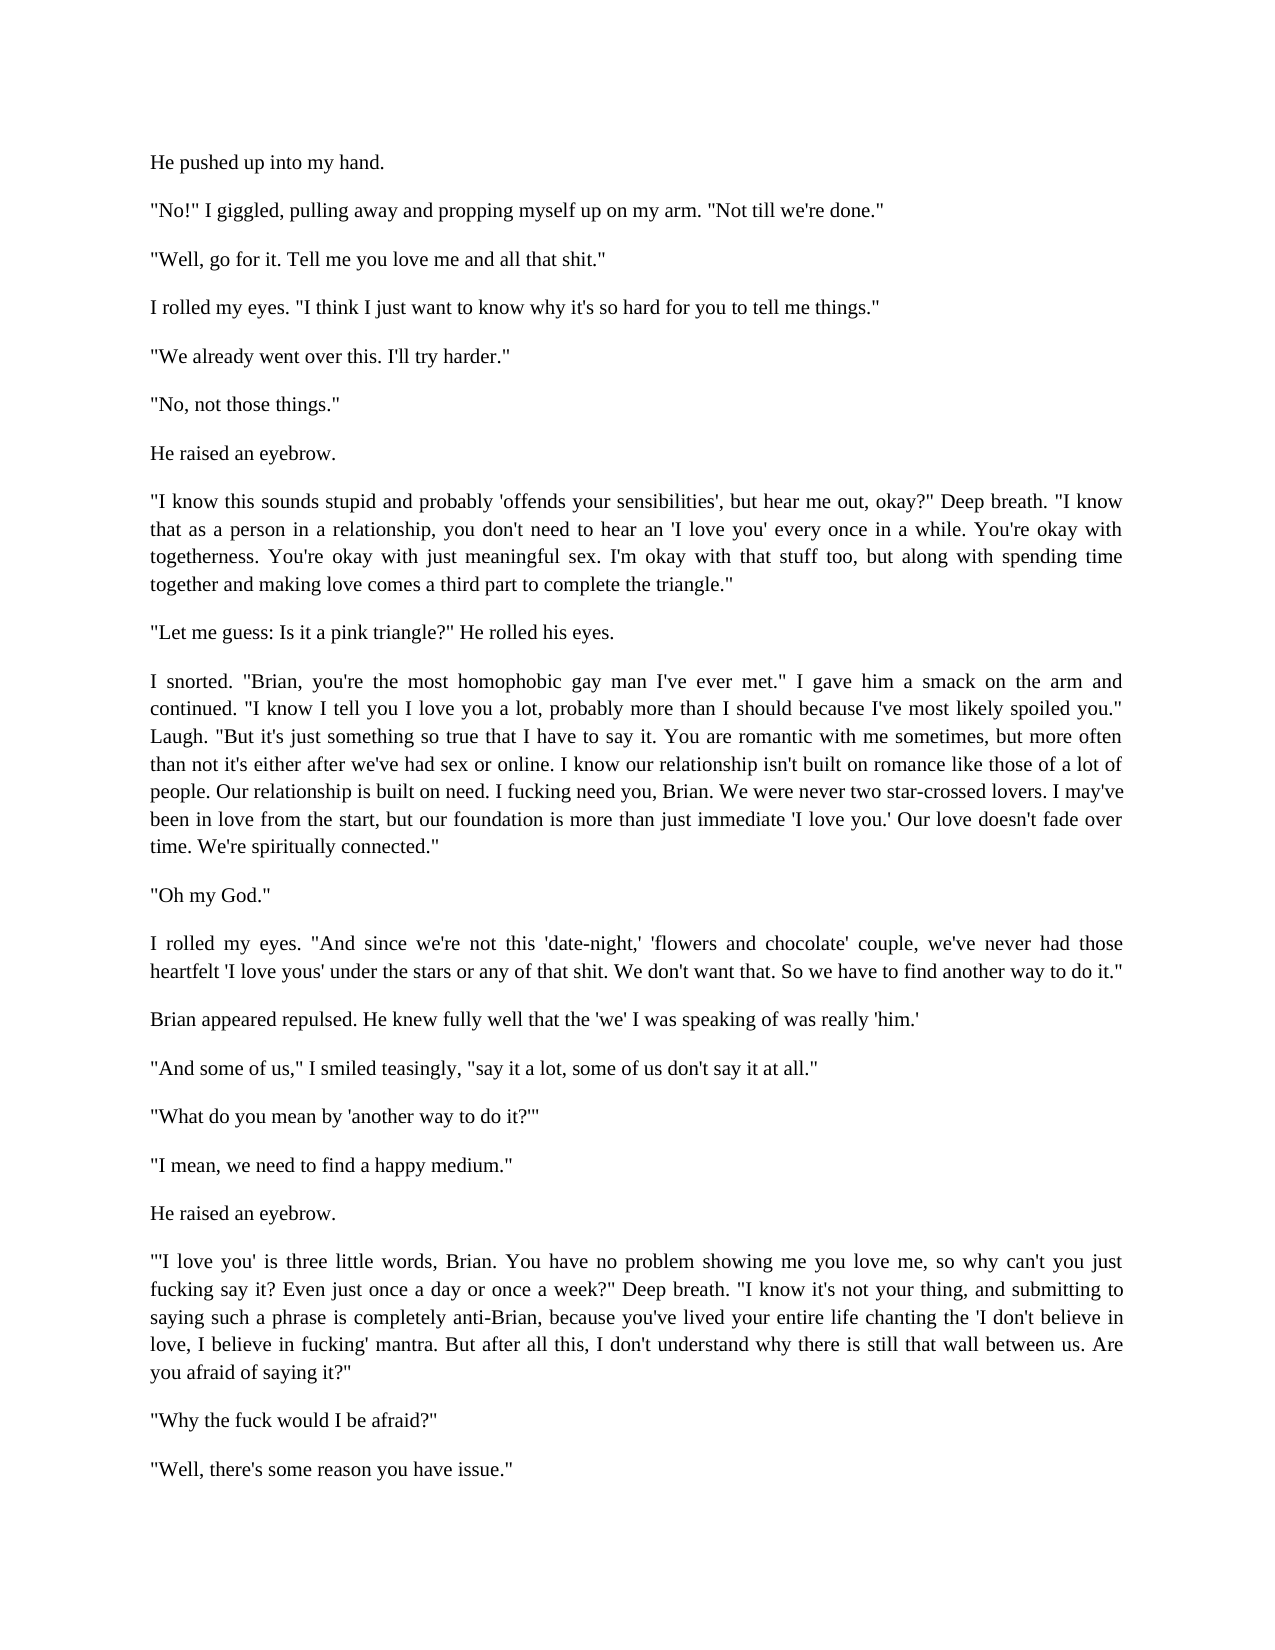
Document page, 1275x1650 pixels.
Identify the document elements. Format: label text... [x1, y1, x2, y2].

text I snorted. "Brian, you're the most homophobic gay man I've ever met." I gave him a smack on the arm and continued. "I know I tell you I love you a lot, probably more than I should because I've most likely spoiled you." Laugh. "But it's just something so true that I have to say it. You are romantic with me sometimes, but more often than not it's either after we've had sex or online. I know our relationship isn't built on romance like those of a lot of people. Our relationship is built on need. I fucking need you, Brian. We were never two star-crossed lovers. I may've been in love from the start, but our foundation is more than just immediate 'I love you.' Our love doesn't fade over time. We're spiritually connected." [150, 669, 1125, 858]
text "I know this sounds stupid and probably 'offends your sensibilities', but hear me out, okay?" Deep breath. "I know that as a person in a relationship, you don't need to hear an 'I love you' every once in a while. You're okay with togetherness. You're okay with just meaningful sex. I'm okay with that stuff too, but along with spending time together and making love comes a third part to complete the triangle." [150, 489, 1125, 596]
text I rolled my eyes. "I think I just want to know why it's so hard for you to tell me things." [150, 295, 1125, 319]
text "'I love you' is three little words, Brian. You have no problem showing me you love me, so why can't you just fucking say it? Even just once a day or once a week?" Deep breath. "I know it's not your thing, and submitting to saying such a phrase is completely anti-Brian, because you've lived your entire life chanting the 'I don't believe in love, I believe in fucking' mantra. But after all this, I don't understand why there is still that wall between us. Are you afraid of saying it?" [150, 1249, 1125, 1384]
text "Let me guess: Is it a pink triangle?" He rolled his eyes. [150, 620, 1125, 644]
text "Oh my God." [150, 883, 1125, 907]
text "No!" I giggled, pulling away and propping myself up on my arm. "Not till we're done." [150, 198, 1125, 222]
text Brian appeared repulsed. He knew fully well that the 'we' I was speaking of was really 'him.' [150, 1007, 1125, 1031]
text "Well, there's some reason you have issue." [150, 1457, 1125, 1481]
text "No, not those things." [150, 392, 1125, 416]
text "What do you mean by 'another way to do it?'" [150, 1104, 1125, 1128]
text He pushed up into my hand. [150, 150, 1125, 174]
text "Why the fuck would I be afraid?" [150, 1408, 1125, 1432]
text "We already went over this. I'll try harder." [150, 344, 1125, 368]
text He raised an eyebrow. [150, 1201, 1125, 1225]
text "I mean, we need to find a happy medium." [150, 1153, 1125, 1177]
text He raised an eyebrow. [150, 441, 1125, 465]
text I rolled my eyes. "And since we're not this 'date-night,' 'flowers and chocolate' couple, we've never had those heartfelt 'I love yous' under the stars or any of that shit. We don't want that. So we have to find another way to do it." [150, 931, 1125, 983]
text "And some of us," I smiled teasingly, "say it a lot, some of us don't say it at all." [150, 1056, 1125, 1080]
text "Well, go for it. Tell me you love me and all that shit." [150, 247, 1125, 271]
